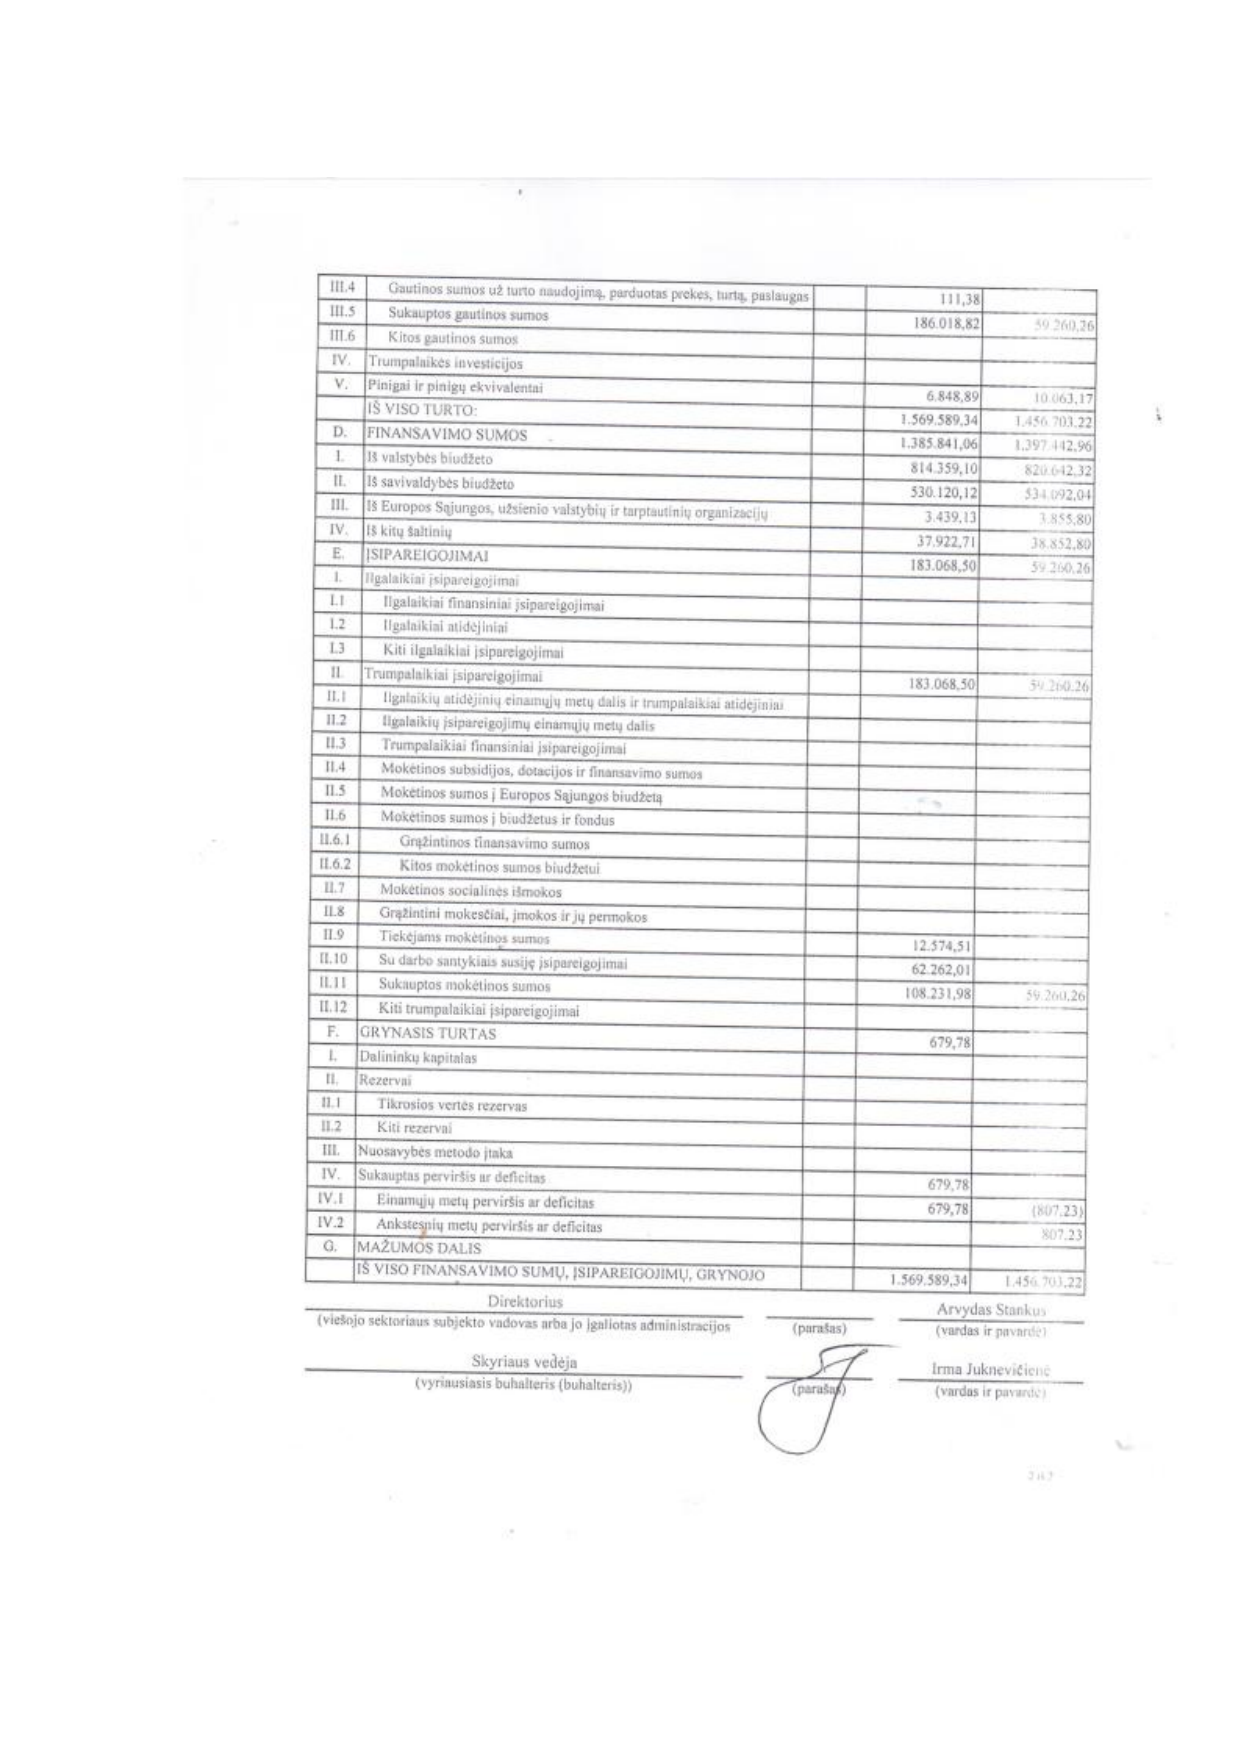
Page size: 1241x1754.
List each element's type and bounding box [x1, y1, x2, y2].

picture [177, 177, 1182, 1559]
